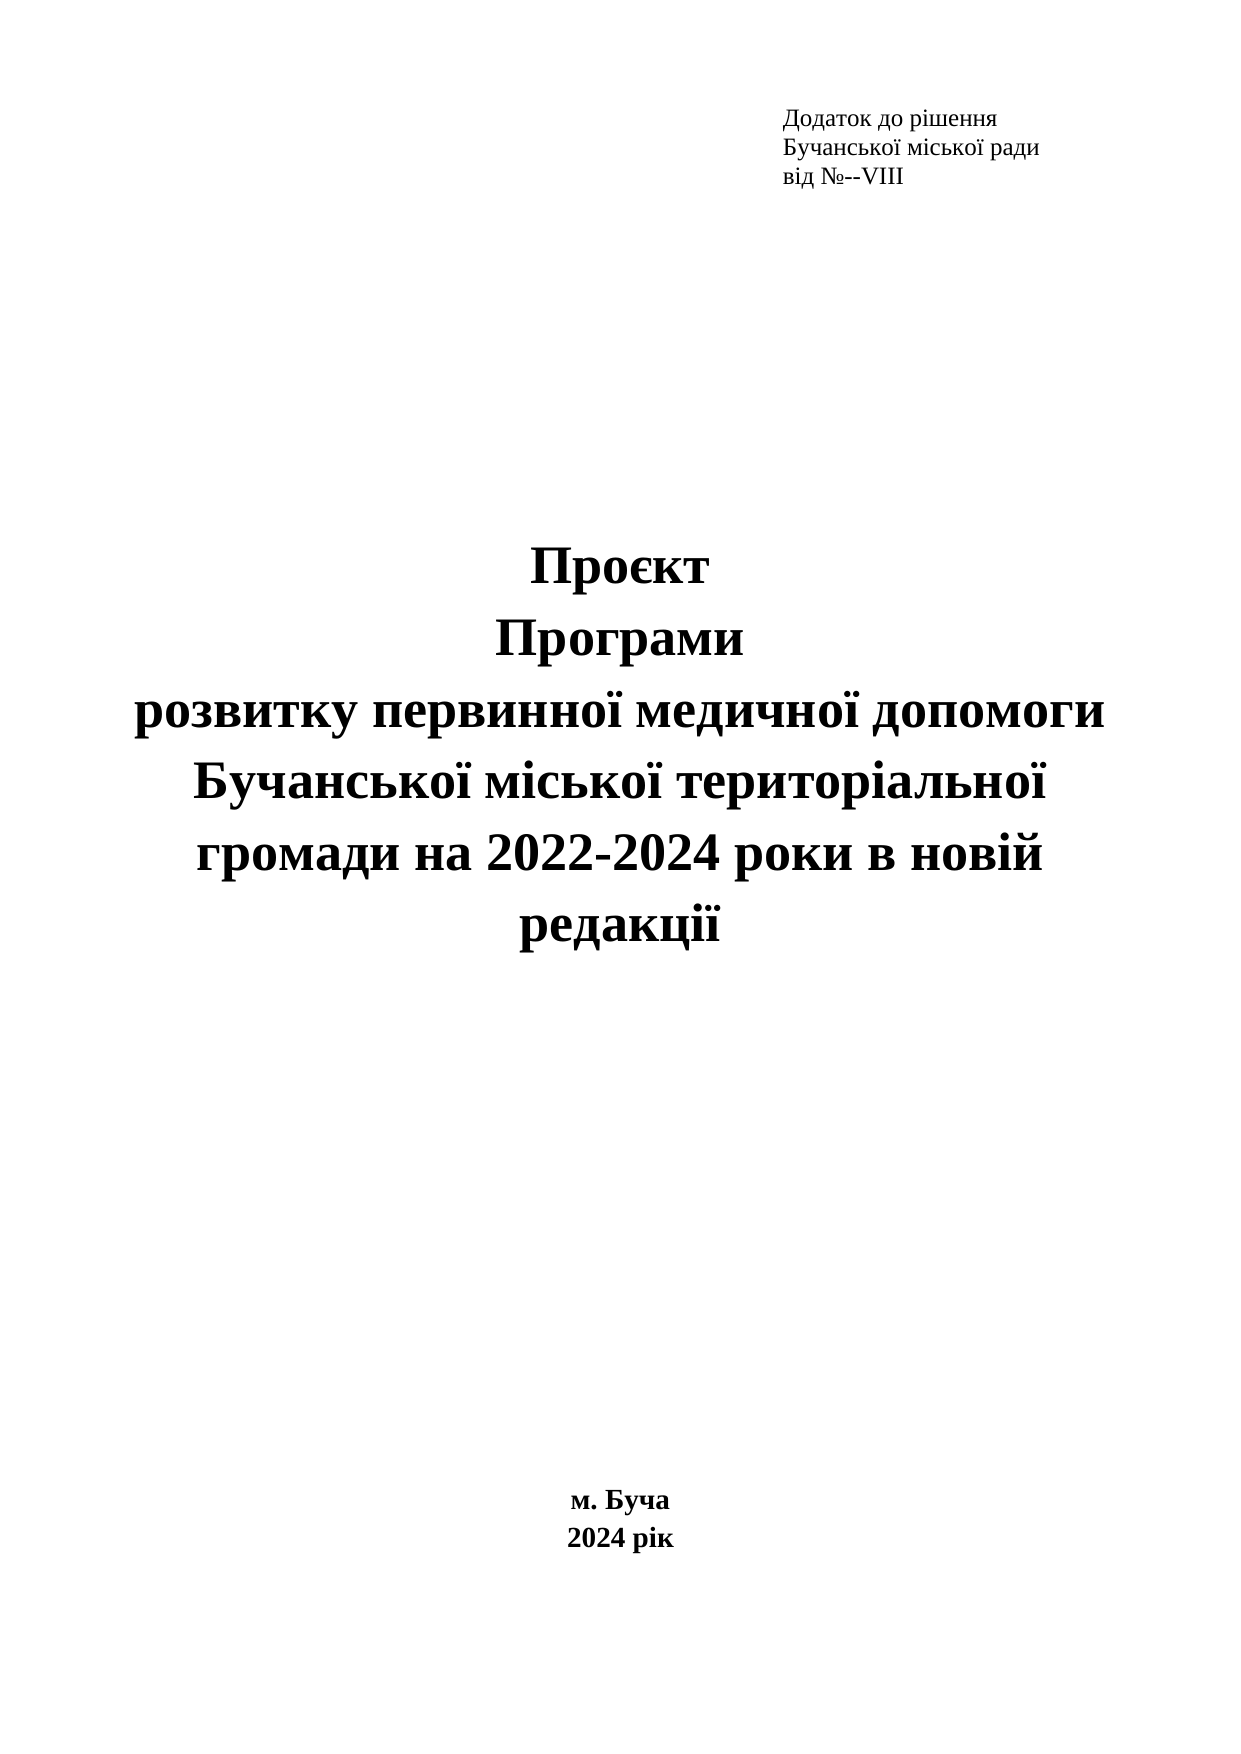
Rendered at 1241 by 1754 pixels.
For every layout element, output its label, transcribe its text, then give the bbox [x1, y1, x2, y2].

text 2024 рік [118, 1520, 1122, 1554]
text Програми [118, 605, 1122, 667]
text Проєкт [118, 533, 1122, 596]
text Бучанської міської ради [118, 132, 1122, 161]
text Додаток до рішення [118, 103, 1122, 132]
text від №--VIII [118, 161, 1122, 190]
text м. Буча [118, 1482, 1122, 1515]
text розвитку первинної медичної допомоги [118, 677, 1122, 739]
text Бучанської міської територіальної громади на 2022-2024 роки в новій редакції [118, 748, 1122, 953]
